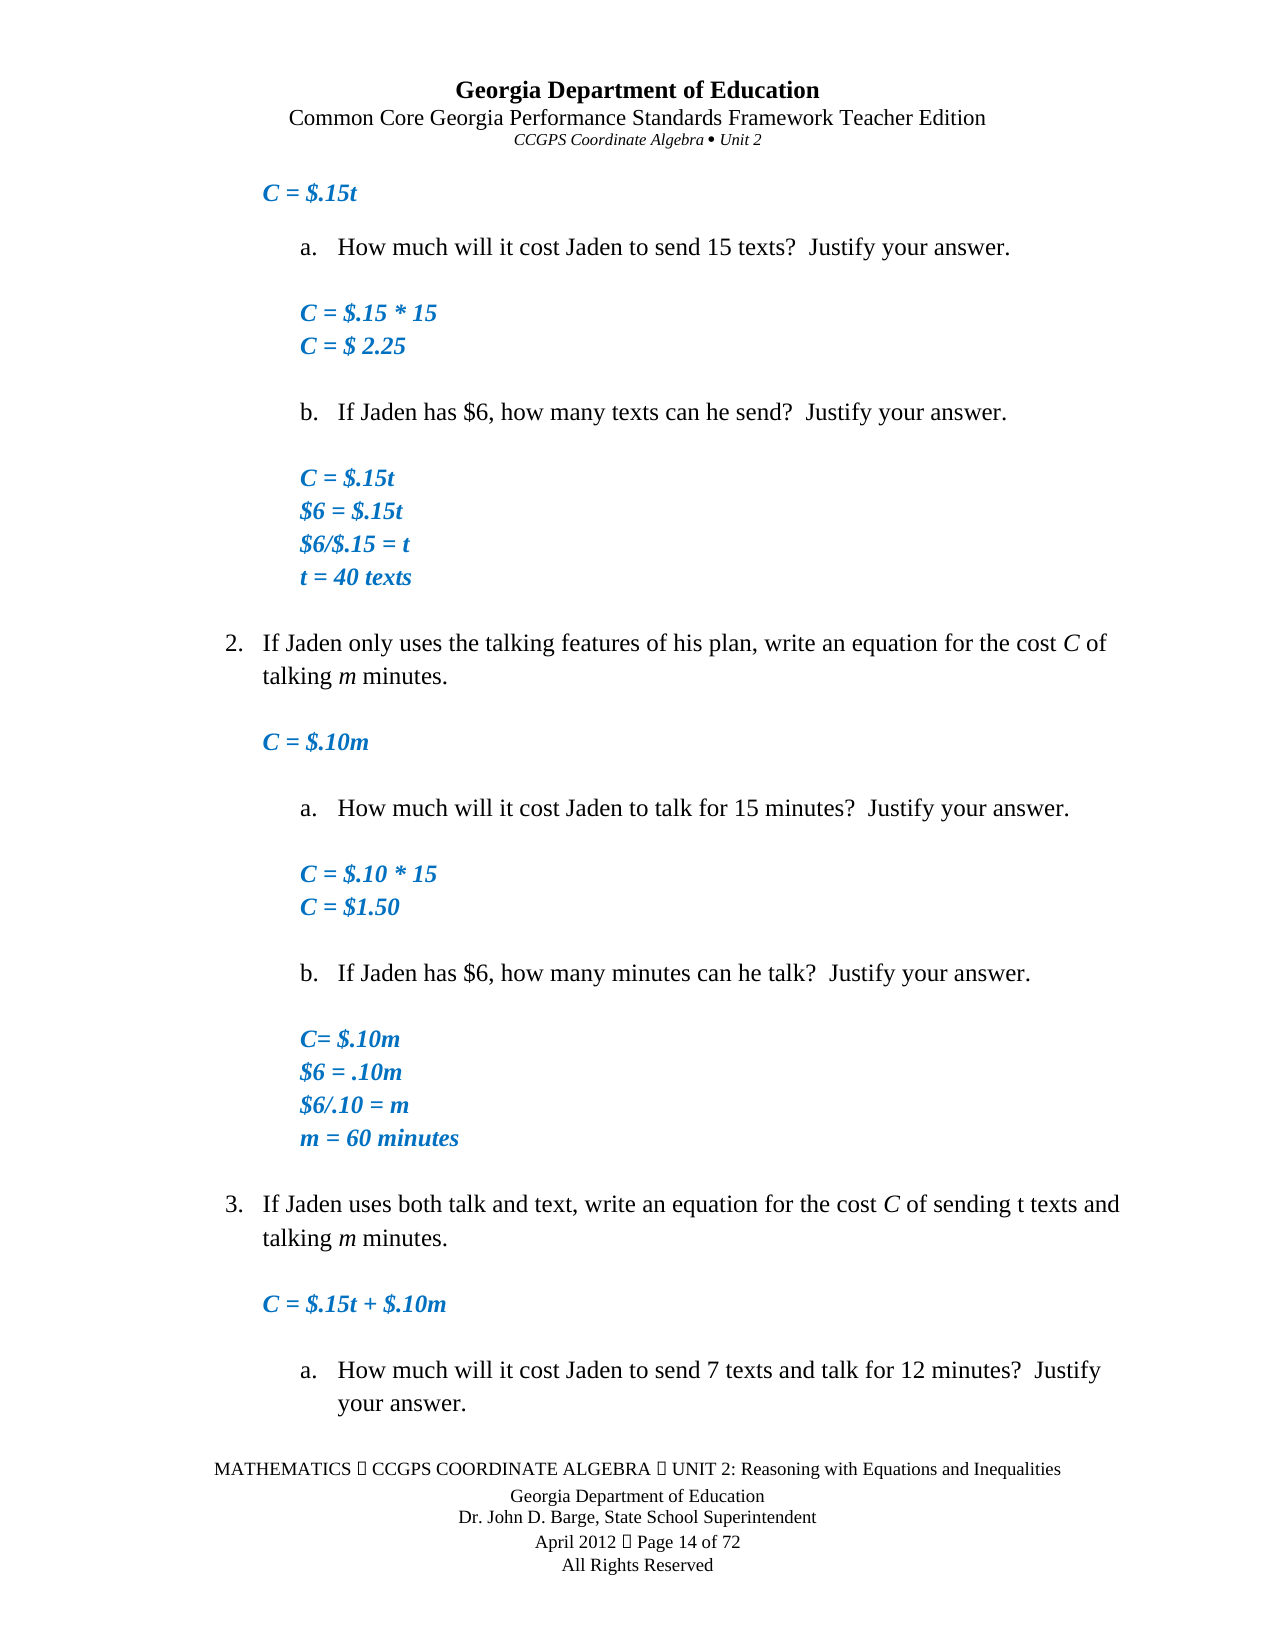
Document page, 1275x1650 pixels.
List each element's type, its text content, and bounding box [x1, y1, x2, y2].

list If Jaden has $6, how many minutes can he talk? Justify your answer. [300, 958, 1125, 987]
list $6/$.15 = t [300, 529, 1125, 558]
list C= $.10m [300, 1024, 1125, 1053]
list m = 60 minutes [300, 1123, 1125, 1152]
list C = $.15t + $.10m [262, 1289, 1125, 1317]
list If Jaden uses both talk and text, write an equation for the cost C of sending t texts and talking m minutes. [225, 1189, 1125, 1251]
list C = $1.50 [300, 892, 1125, 921]
list $6/.10 = m [300, 1091, 1125, 1119]
list C = $ 2.25 [300, 331, 1125, 360]
list t = 40 texts [300, 562, 1125, 591]
list If Jaden only uses the talking features of his plan, write an equation for the cost C of talking m minutes. [225, 628, 1125, 690]
list C = $.15 * 15 [300, 298, 1125, 327]
list How much will it cost Jaden to send 7 texts and talk for 12 minutes? Justify your answer. [300, 1355, 1125, 1416]
list C = $.10m [225, 727, 1125, 756]
text C = $.15t [225, 178, 1125, 207]
list How much will it cost Jaden to talk for 15 minutes? Justify your answer. [300, 793, 1125, 822]
list $6 = $.15t [300, 496, 1125, 525]
list How much will it cost Jaden to send 15 texts? Justify your answer. [300, 232, 1125, 261]
list If Jaden has $6, how many texts can he send? Justify your answer. [300, 397, 1125, 426]
list $6 = .10m [300, 1057, 1125, 1086]
list C = $.15t [300, 463, 1125, 492]
list C = $.10 * 15 [300, 859, 1125, 888]
